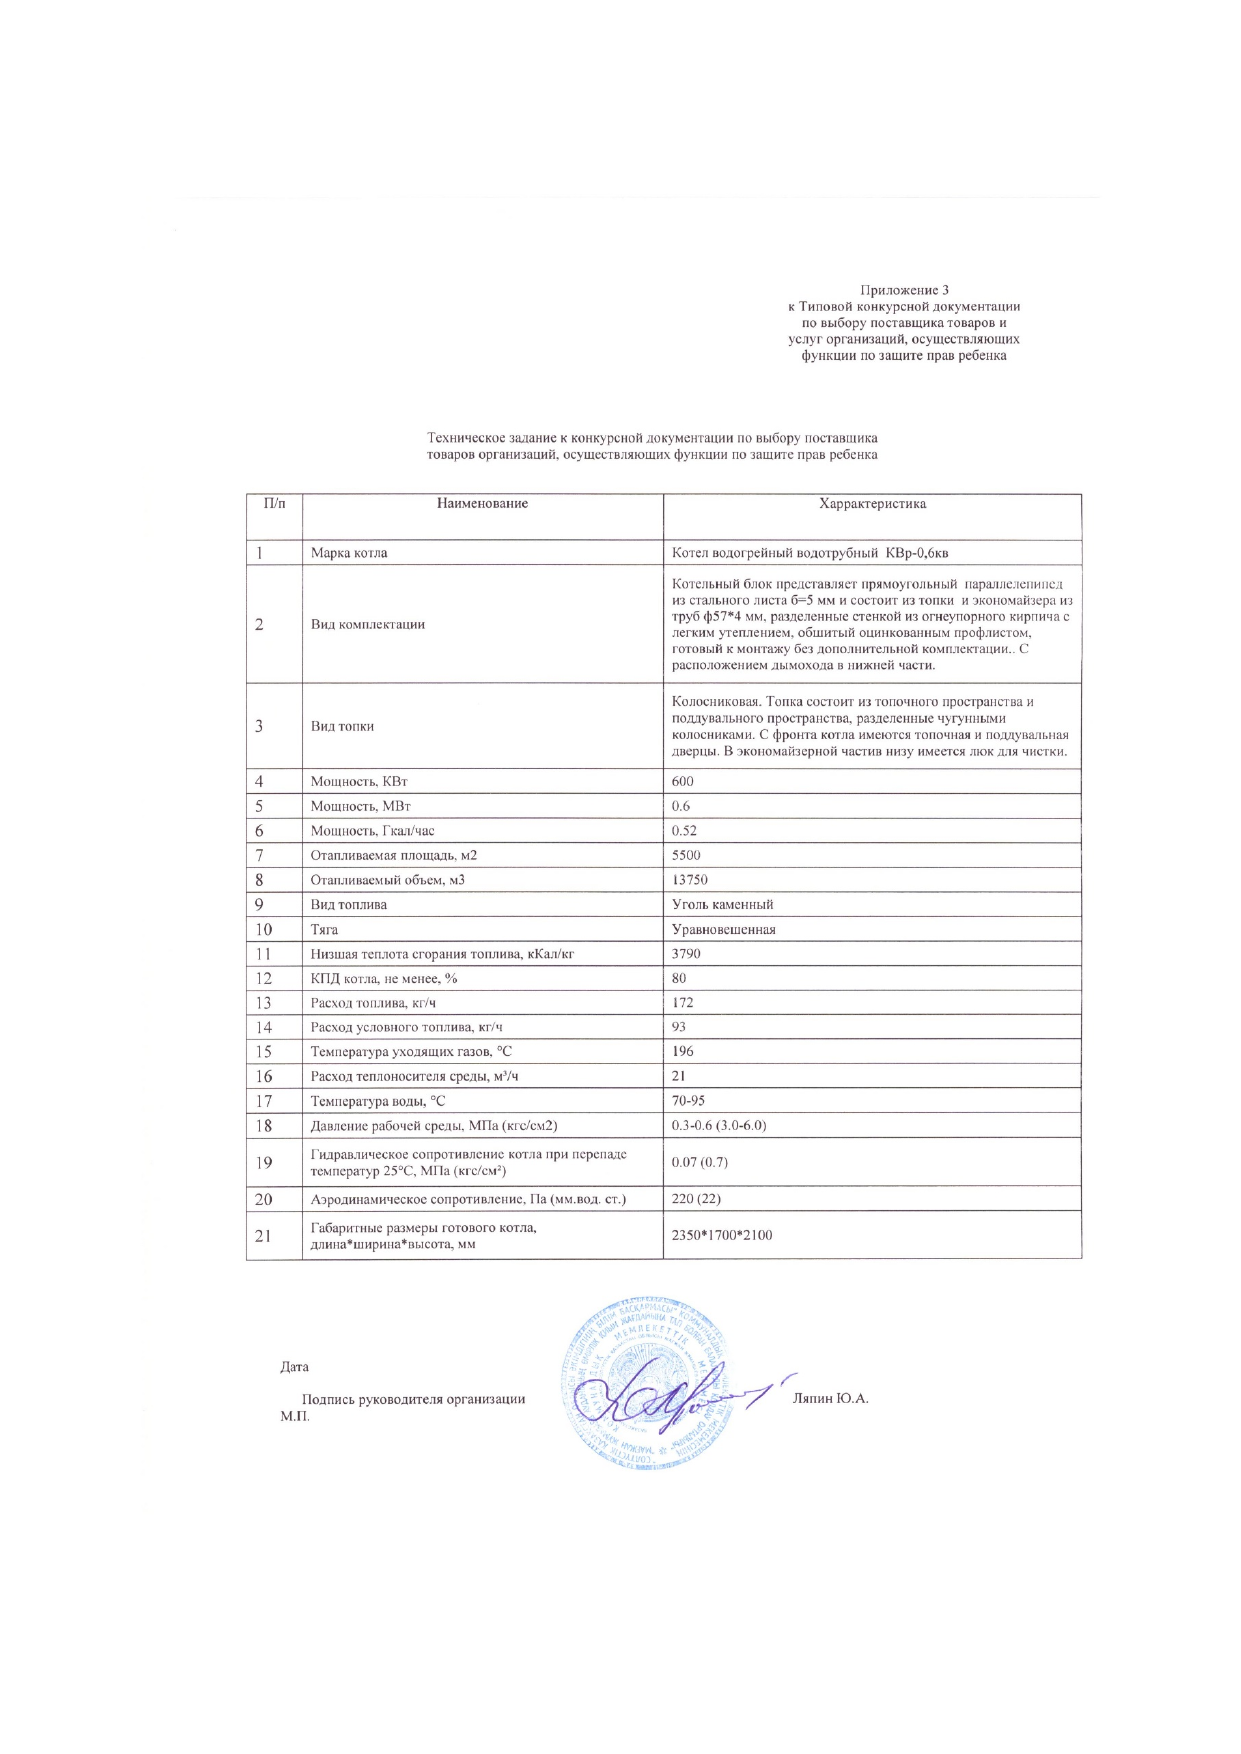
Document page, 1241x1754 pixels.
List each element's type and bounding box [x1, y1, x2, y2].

picture [132, 182, 1108, 1523]
